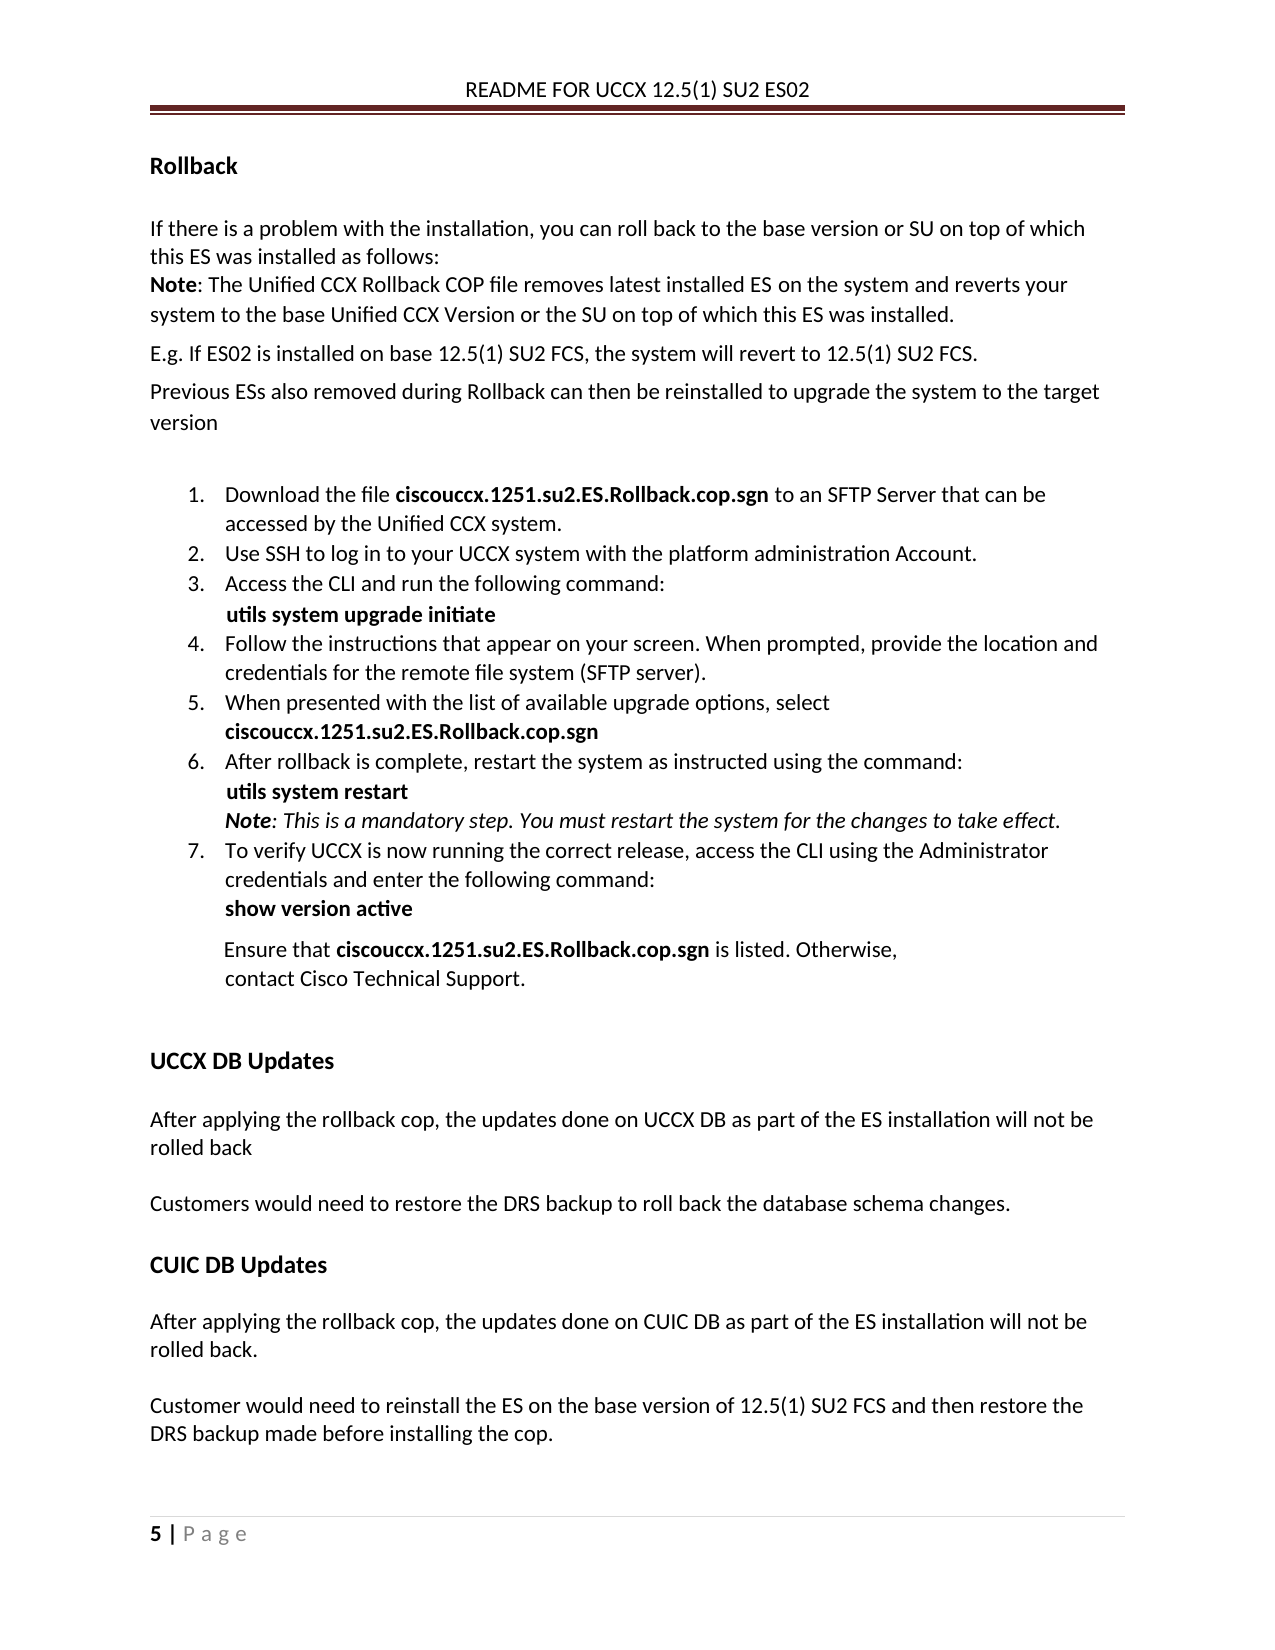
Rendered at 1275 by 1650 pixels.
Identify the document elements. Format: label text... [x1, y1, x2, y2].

text Customer would need to reinstall the ES on the base version of 12.5(1) SU2 FCS and then restore the DRS backup made before installing the cop. [150, 1392, 1125, 1448]
subtitle CUIC DB Updates [150, 1249, 1125, 1279]
text E.g. If ES02 is installed on base 12.5(1) SU2 FCS, the system will revert to 12.5(1) SU2 FCS. [150, 339, 1125, 367]
subtitle UCCX DB Updates [150, 1045, 1125, 1076]
list Access the CLI and run the following command: [187, 569, 1125, 598]
list Download the file ciscouccx.1251.su2.ES.Rollback.cop.sgn to an SFTP Server that can be accessed by the Unified CCX system. [187, 480, 1125, 537]
text If there is a problem with the installation, you can roll back to the base version or SU on top of which this ES was installed as follows: [150, 214, 1125, 270]
text Previous ESs also removed during Rollback can then be reinstalled to upgrade the system to the target version [150, 377, 1125, 436]
list When presented with the list of available upgrade options, select ciscouccx.1251.su2.ES.Rollback.cop.sgn [187, 688, 1125, 745]
list To verify UCCX is now running the correct release, access the CLI using the Administrator credentials and enter the following command: show version active [187, 837, 1125, 922]
subtitle Rollback [149, 150, 1125, 181]
text utils system upgrade initiate [226, 600, 1125, 628]
text After applying the rollback cop, the updates done on UCCX DB as part of the ES installation will not be rolled back [150, 1105, 1125, 1161]
text Ensure that ciscouccx.1251.su2.ES.Rollback.cop.sgn is listed. Otherwise, contact Cisco Technical Support. [223, 936, 933, 992]
list After rollback is complete, restart the system as instructed using the command: [187, 747, 1125, 775]
text Customers would need to restore the DRS backup to roll back the database schema changes. [150, 1189, 1125, 1217]
text Note: This is a mandatory step. You must restart the system for the changes to take effect. [225, 806, 1073, 834]
list Follow the instructions that appear on your screen. When prompted, provide the location and credentials for the remote file system (SFTP server). [187, 629, 1125, 686]
text Note: The Unified CCX Rollback COP file removes latest installed ES on the system and reverts your system to the base Unified CCX Version or the SU on top of which this ES was installed. [150, 270, 1125, 328]
text After applying the rollback cop, the updates done on CUIC DB as part of the ES installation will not be rolled back. [150, 1307, 1125, 1363]
list Use SSH to log in to your UCCX system with the platform administration Account. [187, 539, 1125, 567]
text utils system restart [226, 777, 1125, 805]
